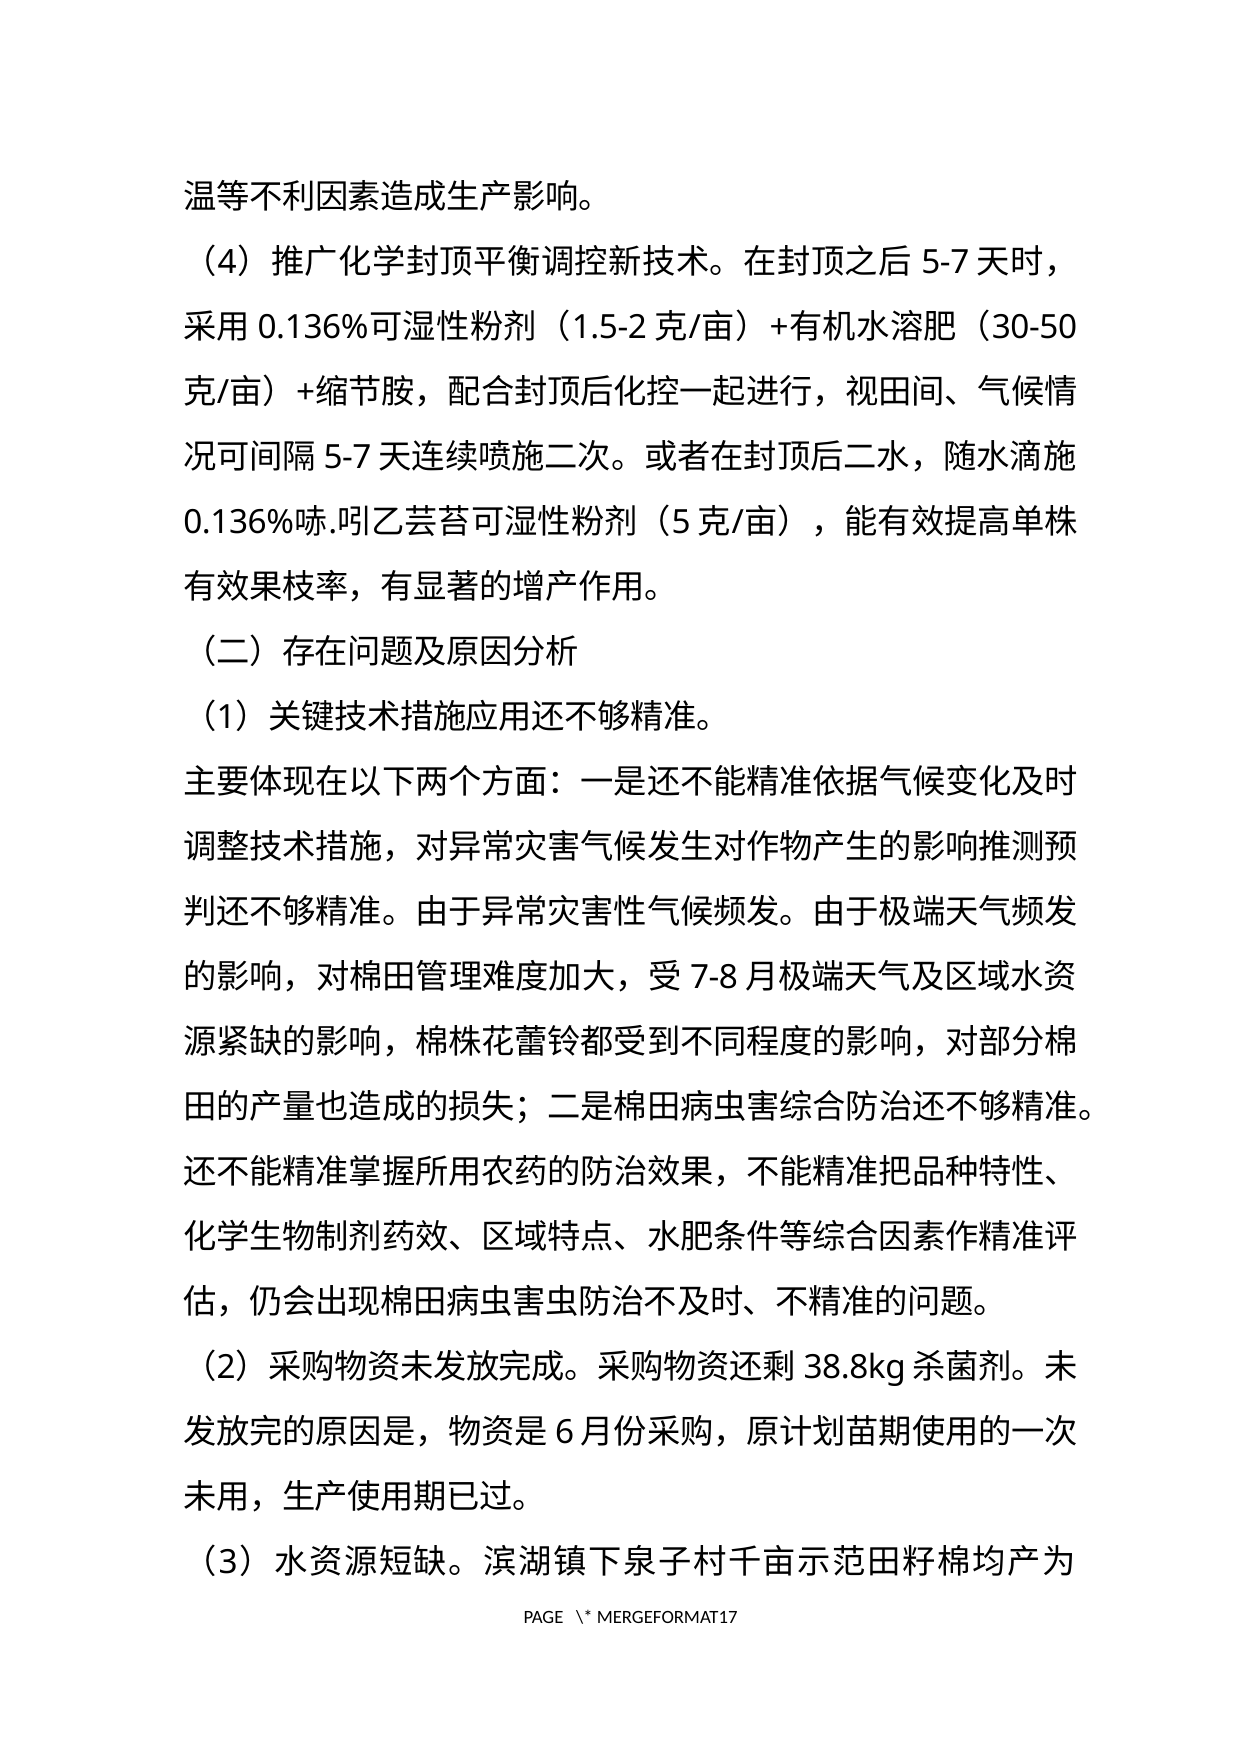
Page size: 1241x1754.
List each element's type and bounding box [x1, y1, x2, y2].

text [183, 162, 1078, 1592]
